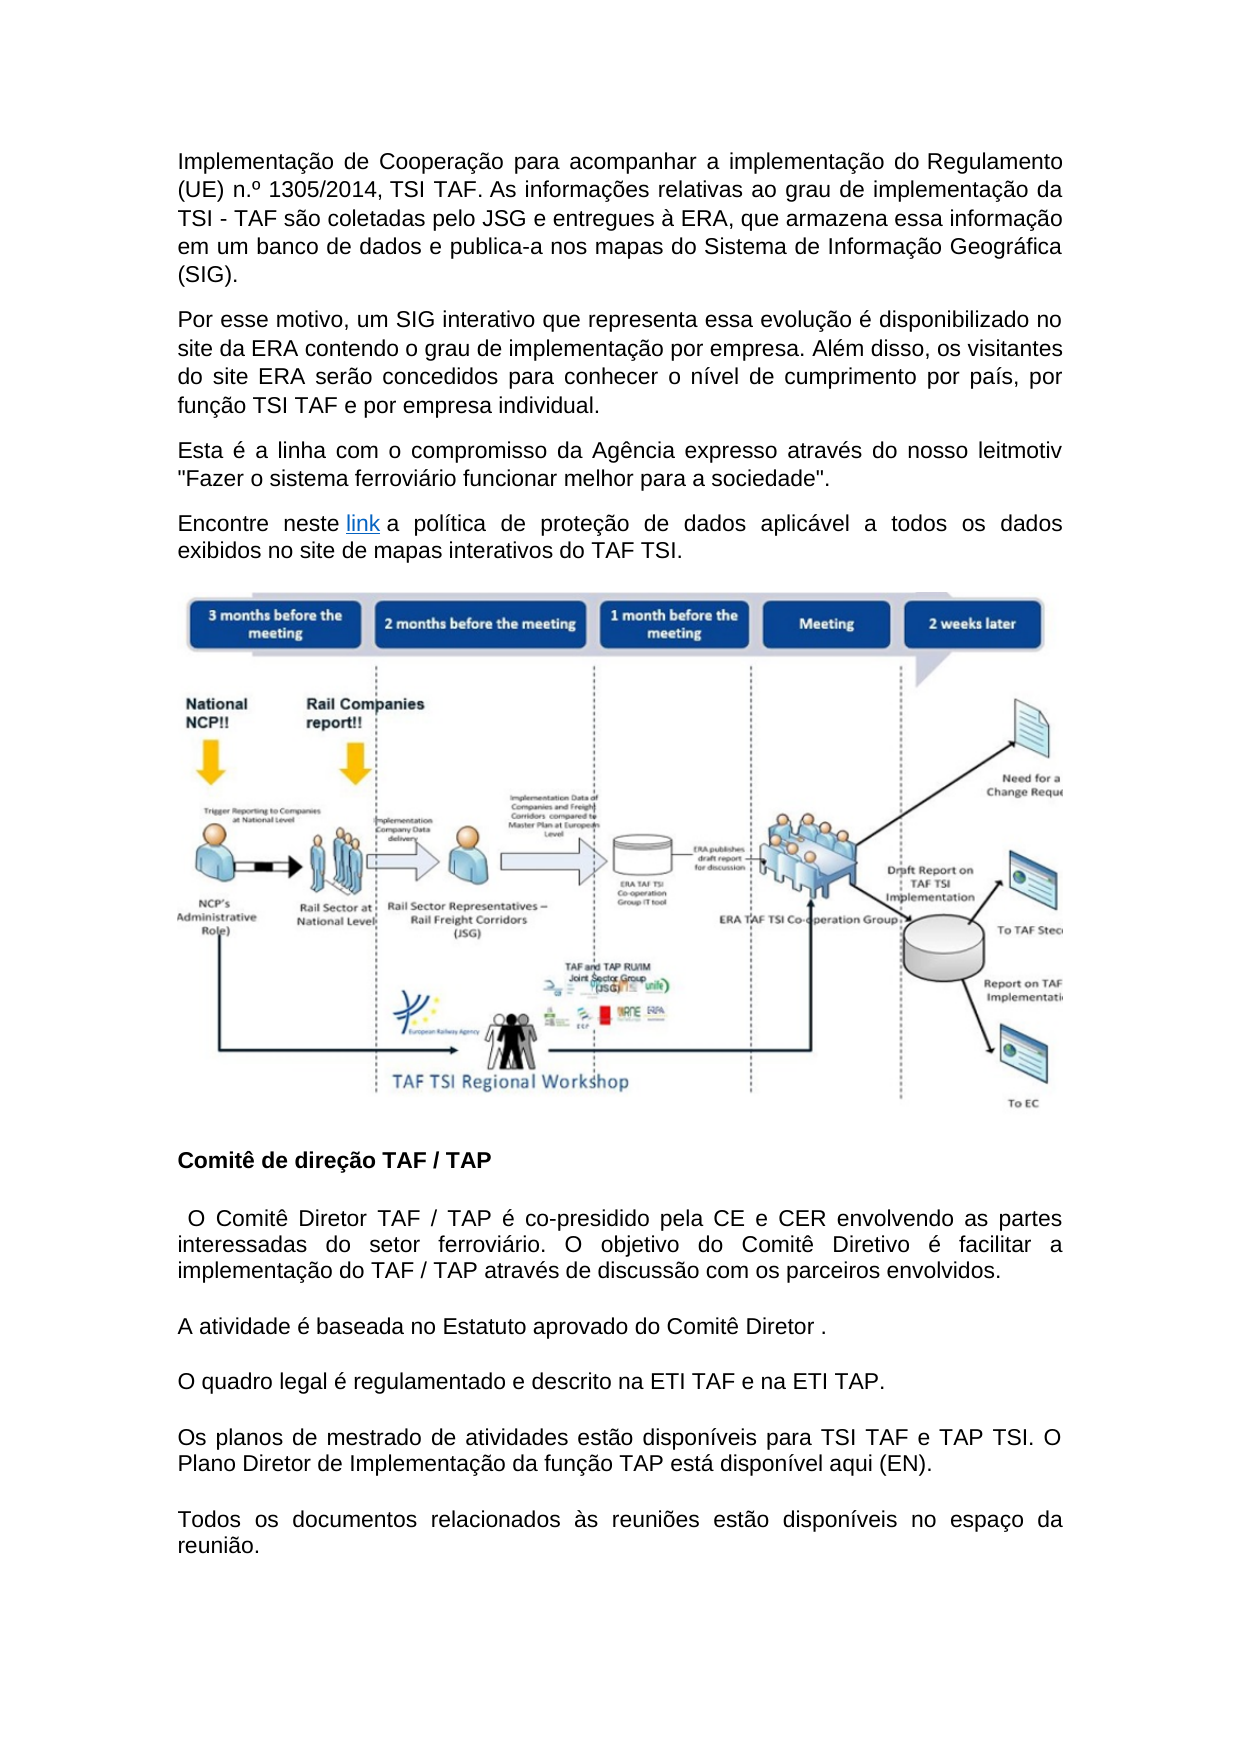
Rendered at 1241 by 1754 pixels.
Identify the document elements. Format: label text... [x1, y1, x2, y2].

text A atividade é baseada no Estatuto aprovado do Comitê Diretor . [177, 1313, 1063, 1339]
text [177, 148, 1063, 288]
text Encontre neste link a política de proteção de dados aplicável a todos os dados exibidos no site de mapas interativos do TAF TSI. [177, 510, 1063, 563]
text Todos os documentos relacionados às reuniões estão disponíveis no espaço da reunião. [177, 1506, 1063, 1558]
text Os planos de mestrado de atividades estão disponíveis para TSI TAF e TAP TSI. O Plano Diretor de Implementação da função TAP está disponível aqui (EN). [177, 1424, 1063, 1477]
picture [177, 592, 1063, 1118]
subtitle Comitê de direção TAF / TAP [177, 1147, 1063, 1173]
text Esta é a linha com o compromisso da Agência expresso através do nosso leitmotiv "Fazer o sistema ferroviário funcionar melhor para a sociedade". [177, 437, 1063, 492]
text Por esse motivo, um SIG interativo que representa essa evolução é disponibilizado no site da ERA contendo o grau de implementação por empresa. Além disso, os visitantes do site ERA serão concedidos para conhecer o nível de cumprimento por país, por função TSI TAF e por empresa individual. [177, 306, 1063, 418]
text O quadro legal é regulamentado e descrito na ETI TAF e na ETI TAP. [177, 1368, 1063, 1395]
text O Comitê Diretor TAF / TAP é co-presidido pela CE e CER envolvendo as partes interessadas do setor ferroviário. O objetivo do Comitê Diretivo é facilitar a implementação do TAF / TAP através de discussão com os parceiros envolvidos. [177, 1204, 1063, 1284]
